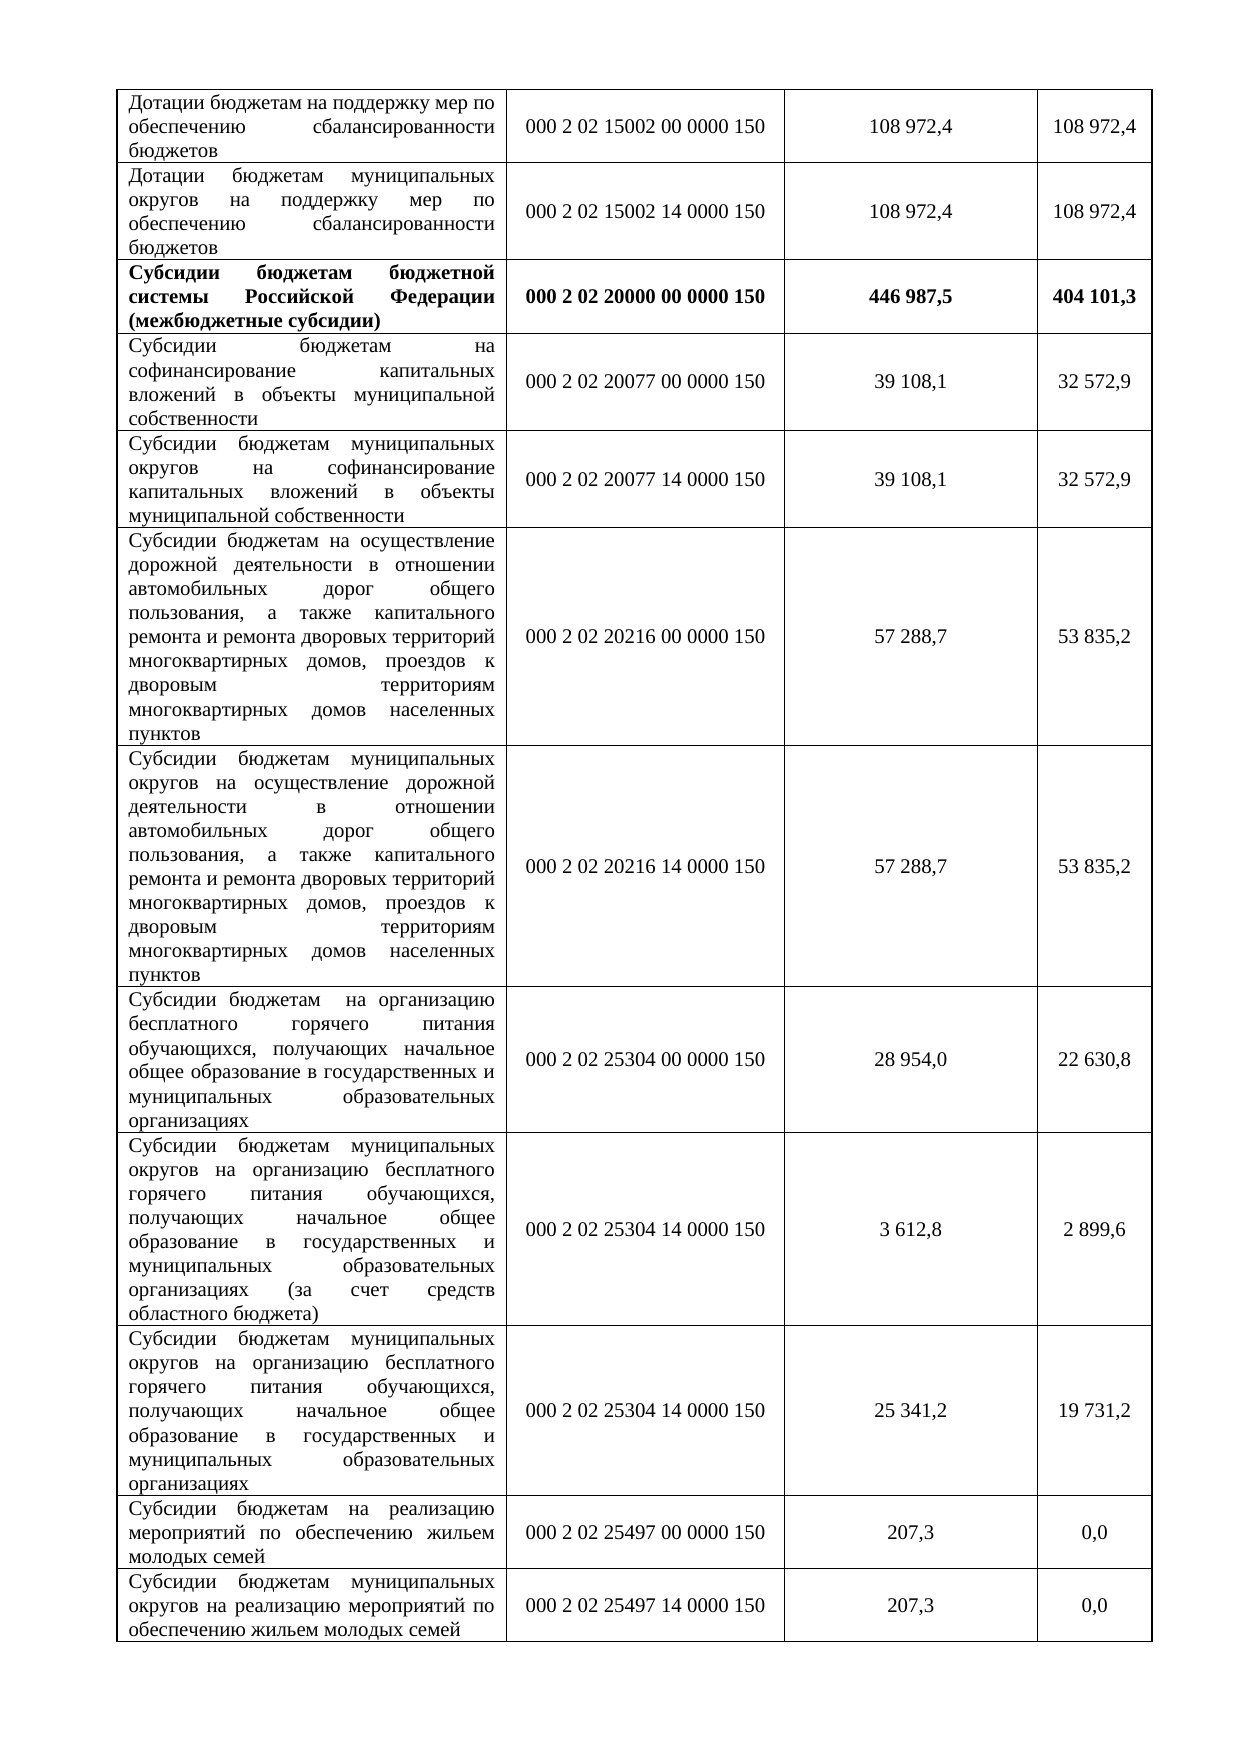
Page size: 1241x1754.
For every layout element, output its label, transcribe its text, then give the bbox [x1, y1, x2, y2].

table_cell 57 288,7 [785, 528, 1037, 744]
table_cell 53 835,2 [1038, 746, 1151, 986]
table_cell Субсидии бюджетам бюджетной системы Российской Федерации (межбюджетные субсидии) [118, 260, 506, 332]
table_cell 22 630,8 [1038, 987, 1151, 1132]
table_cell 000 2 02 20216 14 0000 150 [507, 746, 784, 986]
table_cell Субсидии бюджетам муниципальных округов на софинансирование капитальных вложений в объекты муниципальной собственности [118, 431, 506, 527]
table_cell Дотации бюджетам муниципальных округов на поддержку мер по обеспечению сбалансированности бюджетов [118, 163, 506, 259]
table_cell 000 2 02 15002 00 0000 150 [507, 90, 784, 162]
table_cell Дотации бюджетам на поддержку мер по обеспечению сбалансированности бюджетов [118, 90, 506, 162]
table_cell 000 2 02 20077 14 0000 150 [507, 431, 784, 527]
table_cell 207,3 [785, 1569, 1037, 1641]
table_cell 2 899,6 [1038, 1133, 1151, 1325]
table_cell 000 2 02 20000 00 0000 150 [507, 260, 784, 332]
table_cell 0,0 [1038, 1569, 1151, 1641]
table_cell 0,0 [1038, 1496, 1151, 1568]
table_cell 446 987,5 [785, 260, 1037, 332]
table_cell 000 2 02 25304 00 0000 150 [507, 987, 784, 1132]
table_cell 108 972,4 [785, 163, 1037, 259]
table_cell 39 108,1 [785, 431, 1037, 527]
table_cell Субсидии бюджетам муниципальных округов на осуществление дорожной деятельности в отношении автомобильных дорог общего пользования, а также капитального ремонта и ремонта дворовых территорий многоквартирных домов, проездов к дворовым территориям многоквартирных домов населенных пунктов [118, 746, 506, 986]
table_cell 207,3 [785, 1496, 1037, 1568]
table_cell 53 835,2 [1038, 528, 1151, 744]
table_cell Субсидии бюджетам на осуществление дорожной деятельности в отношении автомобильных дорог общего пользования, а также капитального ремонта и ремонта дворовых территорий многоквартирных домов, проездов к дворовым территориям многоквартирных домов населенных пунктов [118, 528, 506, 744]
table_cell 000 2 02 15002 14 0000 150 [507, 163, 784, 259]
table_cell 108 972,4 [785, 90, 1037, 162]
table_cell 000 2 02 25497 00 0000 150 [507, 1496, 784, 1568]
table_cell 32 572,9 [1038, 334, 1151, 430]
table_cell 19 731,2 [1038, 1326, 1151, 1495]
table_cell 25 341,2 [785, 1326, 1037, 1495]
table_cell 000 2 02 20077 00 0000 150 [507, 334, 784, 430]
table_cell 28 954,0 [785, 987, 1037, 1132]
table_cell 000 2 02 25497 14 0000 150 [507, 1569, 784, 1641]
table_cell 404 101,3 [1038, 260, 1151, 332]
table_cell 108 972,4 [1038, 90, 1151, 162]
table_cell 39 108,1 [785, 334, 1037, 430]
table_cell 108 972,4 [1038, 163, 1151, 259]
table_cell Субсидии бюджетам муниципальных округов на реализацию мероприятий по обеспечению жильем молодых семей [118, 1569, 506, 1641]
table_cell Субсидии бюджетам на организацию бесплатного горячего питания обучающихся, получающих начальное общее образование в государственных и муниципальных образовательных организациях [118, 987, 506, 1132]
table_cell 57 288,7 [785, 746, 1037, 986]
table_cell Субсидии бюджетам на софинансирование капитальных вложений в объекты муниципальной собственности [118, 334, 506, 430]
table_cell 000 2 02 25304 14 0000 150 [507, 1133, 784, 1325]
table_cell Субсидии бюджетам муниципальных округов на организацию бесплатного горячего питания обучающихся, получающих начальное общее образование в государственных и муниципальных образовательных организациях (за счет средств областного бюджета) [118, 1133, 506, 1325]
table_cell 3 612,8 [785, 1133, 1037, 1325]
table_cell 000 2 02 25304 14 0000 150 [507, 1326, 784, 1495]
table_cell Субсидии бюджетам на реализацию мероприятий по обеспечению жильем молодых семей [118, 1496, 506, 1568]
table_cell 000 2 02 20216 00 0000 150 [507, 528, 784, 744]
table_cell Субсидии бюджетам муниципальных округов на организацию бесплатного горячего питания обучающихся, получающих начальное общее образование в государственных и муниципальных образовательных организациях [118, 1326, 506, 1495]
table_cell 32 572,9 [1038, 431, 1151, 527]
